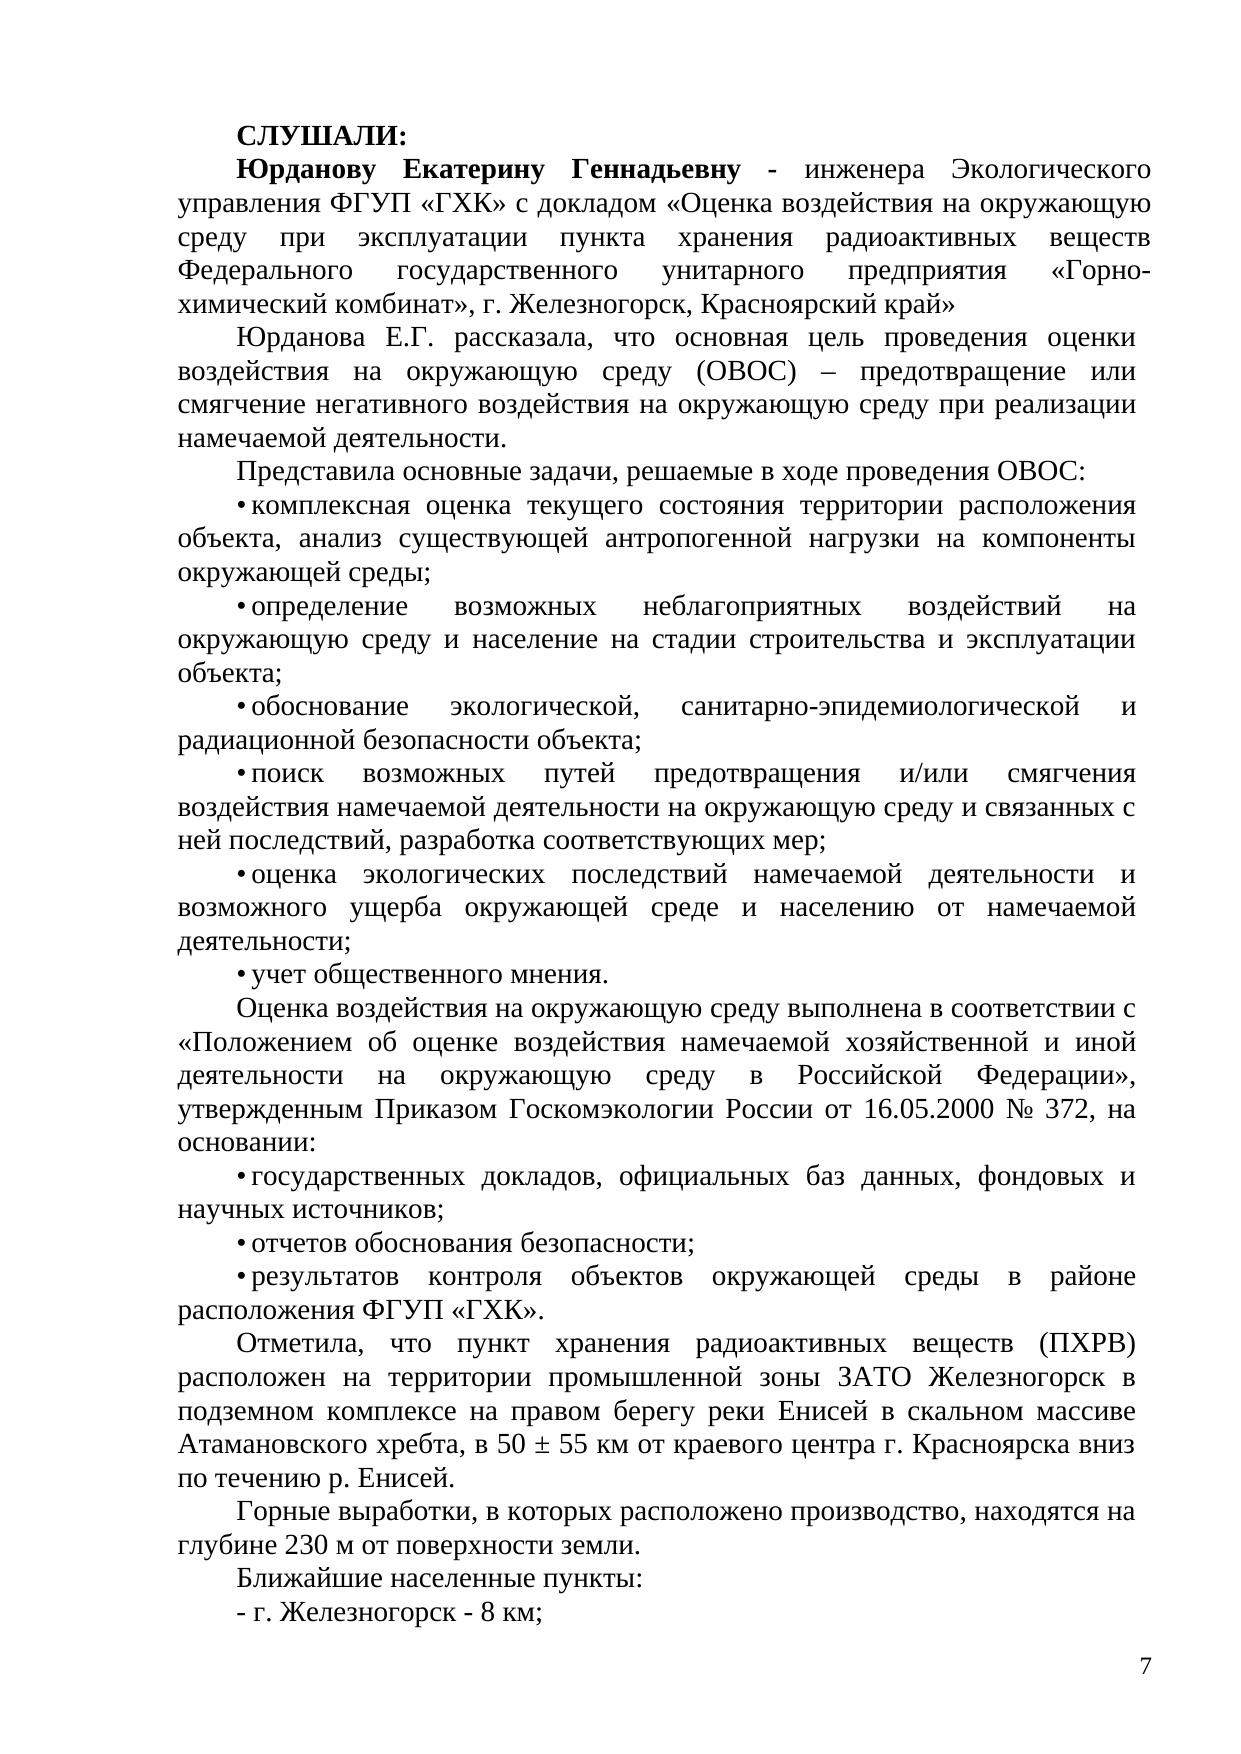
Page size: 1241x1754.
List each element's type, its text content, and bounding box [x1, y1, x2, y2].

text • оценка экологических последствий намечаемой деятельности и возможного ущерба окружающей среде и населению от намечаемой деятельности; [177, 856, 1137, 957]
text Отметила, что пункт хранения радиоактивных веществ (ПХРВ) расположен на территории промышленной зоны ЗАТО Железногорск в подземном комплексе на правом берегу реки Енисей в скальном массиве Атамановского хребта, в 50 ± 55 км от краевого центра г. Красноярска вниз по течению р. Енисей. [177, 1326, 1137, 1493]
text • поиск возможных путей предотвращения и/или смягчения воздействия намечаемой деятельности на окружающую среду и связанных с ней последствий, разработка соответствующих мер; [177, 755, 1137, 856]
text - г. Железногорск - 8 км; [177, 1594, 1137, 1627]
text • обоснование экологической, санитарно-эпидемиологической и радиационной безопасности объекта; [177, 688, 1137, 755]
text • государственных докладов, официальных баз данных, фондовых и научных источников; [177, 1158, 1137, 1225]
text Представила основные задачи, решаемые в ходе проведения ОВОС: [177, 453, 1137, 487]
text • комплексная оценка текущего состояния территории расположения объекта, анализ существующей антропогенной нагрузки на компоненты окружающей среды; [177, 487, 1137, 588]
text • учет общественного мнения. [177, 957, 1137, 990]
text Горные выработки, в которых расположено производство, находятся на глубине 230 м от поверхности земли. [177, 1493, 1137, 1560]
text Ближайшие населенные пункты: [177, 1560, 1137, 1594]
text Оценка воздействия на окружающую среду выполнена в соответствии с «Положением об оценке воздействия намечаемой хозяйственной и иной деятельности на окружающую среду в Российской Федерации», утвержденным Приказом Госкомэкологии России от 16.05.2000 № 372, на основании: [177, 990, 1137, 1158]
text Юрданова Е.Г. рассказала, что основная цель проведения оценки воздействия на окружающую среду (ОВОС) – предотвращение или смягчение негативного воздействия на окружающую среду при реализации намечаемой деятельности. [177, 319, 1137, 453]
text • определение возможных неблагоприятных воздействий на окружающую среду и население на стадии строительства и эксплуатации объекта; [177, 588, 1137, 688]
text • отчетов обоснования безопасности; [177, 1225, 1137, 1258]
text • результатов контроля объектов окружающей среды в районе расположения ФГУП «ГХК». [177, 1258, 1137, 1326]
list Юрданову Екатерину Геннадьевну - инженера Экологического управления ФГУП «ГХК» с докладом «Оценка воздействия на окружающую среду при эксплуатации пункта хранения радиоактивных веществ Федерального государственного унитарного предприятия «Горно-химический комбинат», г. Железногорск, Красноярский край» [177, 152, 1152, 319]
text СЛУШАЛИ: [177, 118, 1152, 152]
